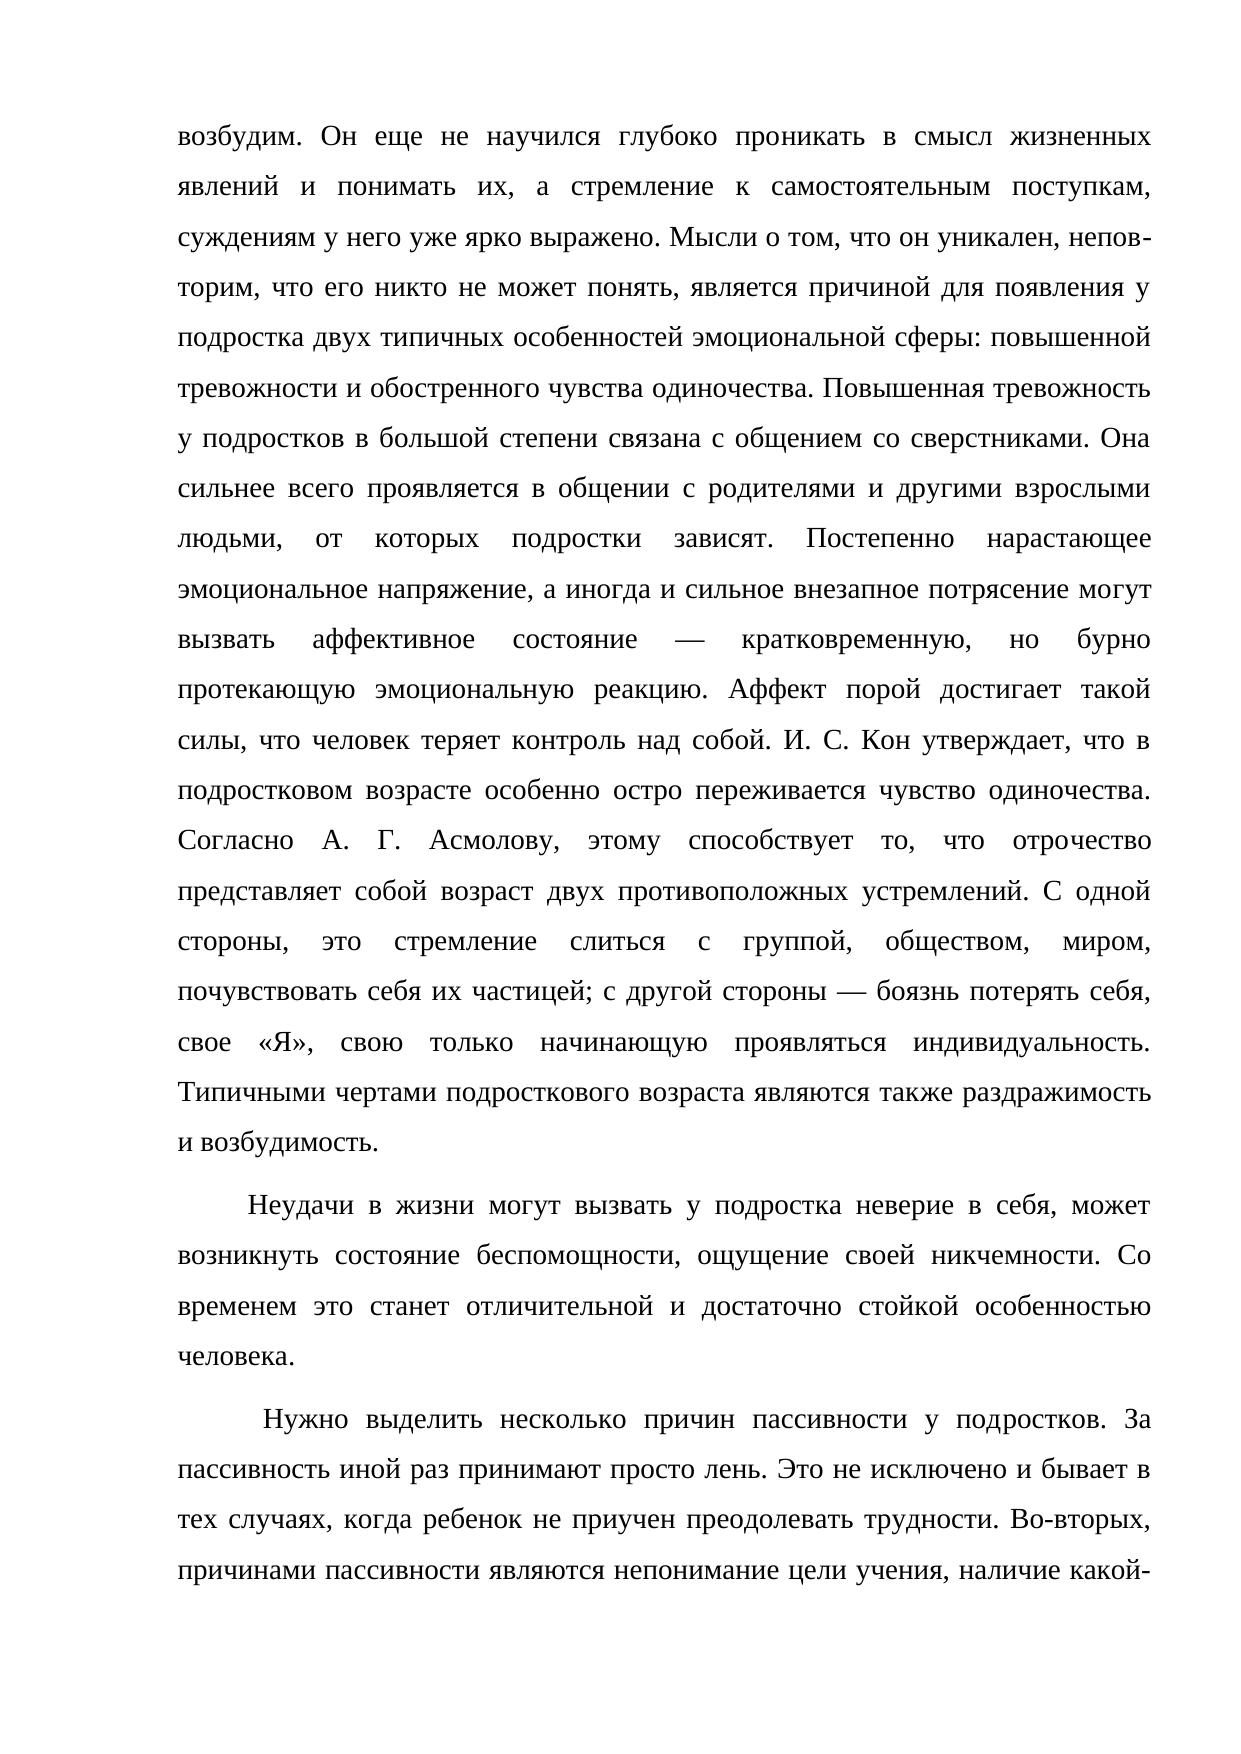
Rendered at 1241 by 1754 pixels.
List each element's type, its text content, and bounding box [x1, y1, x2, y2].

text Неудачи в жизни могут вызвать у подростка неверие в себя, может возникнуть состояние беспомощности, ощущение своей никчемности. Со временем это станет отличительной и достаточно стойкой особенностью человека. [177, 1187, 1152, 1372]
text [177, 118, 1152, 1158]
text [177, 1401, 1152, 1585]
